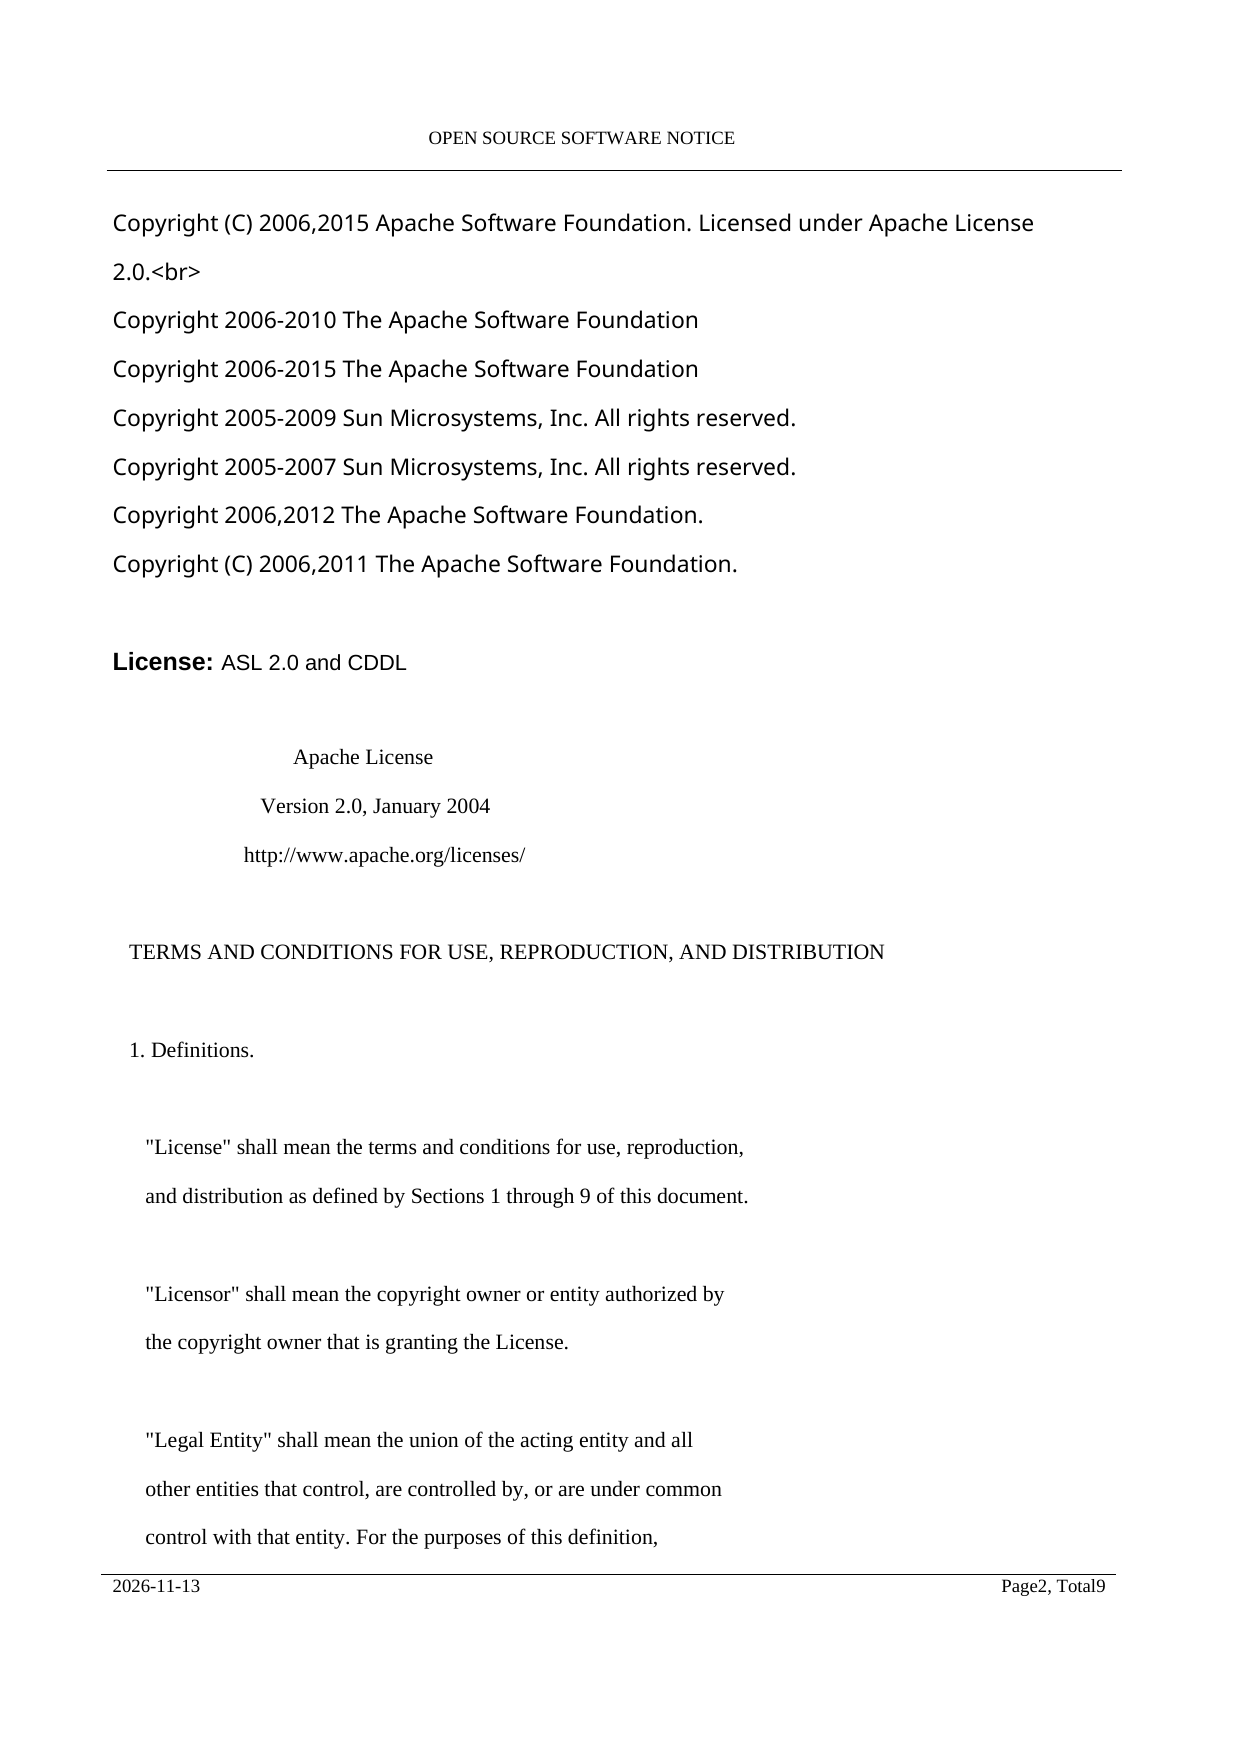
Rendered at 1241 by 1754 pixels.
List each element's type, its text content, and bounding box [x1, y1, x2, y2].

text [112, 206, 1128, 629]
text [112, 692, 1128, 1553]
text License: ASL 2.0 and CDDL [112, 645, 1128, 678]
